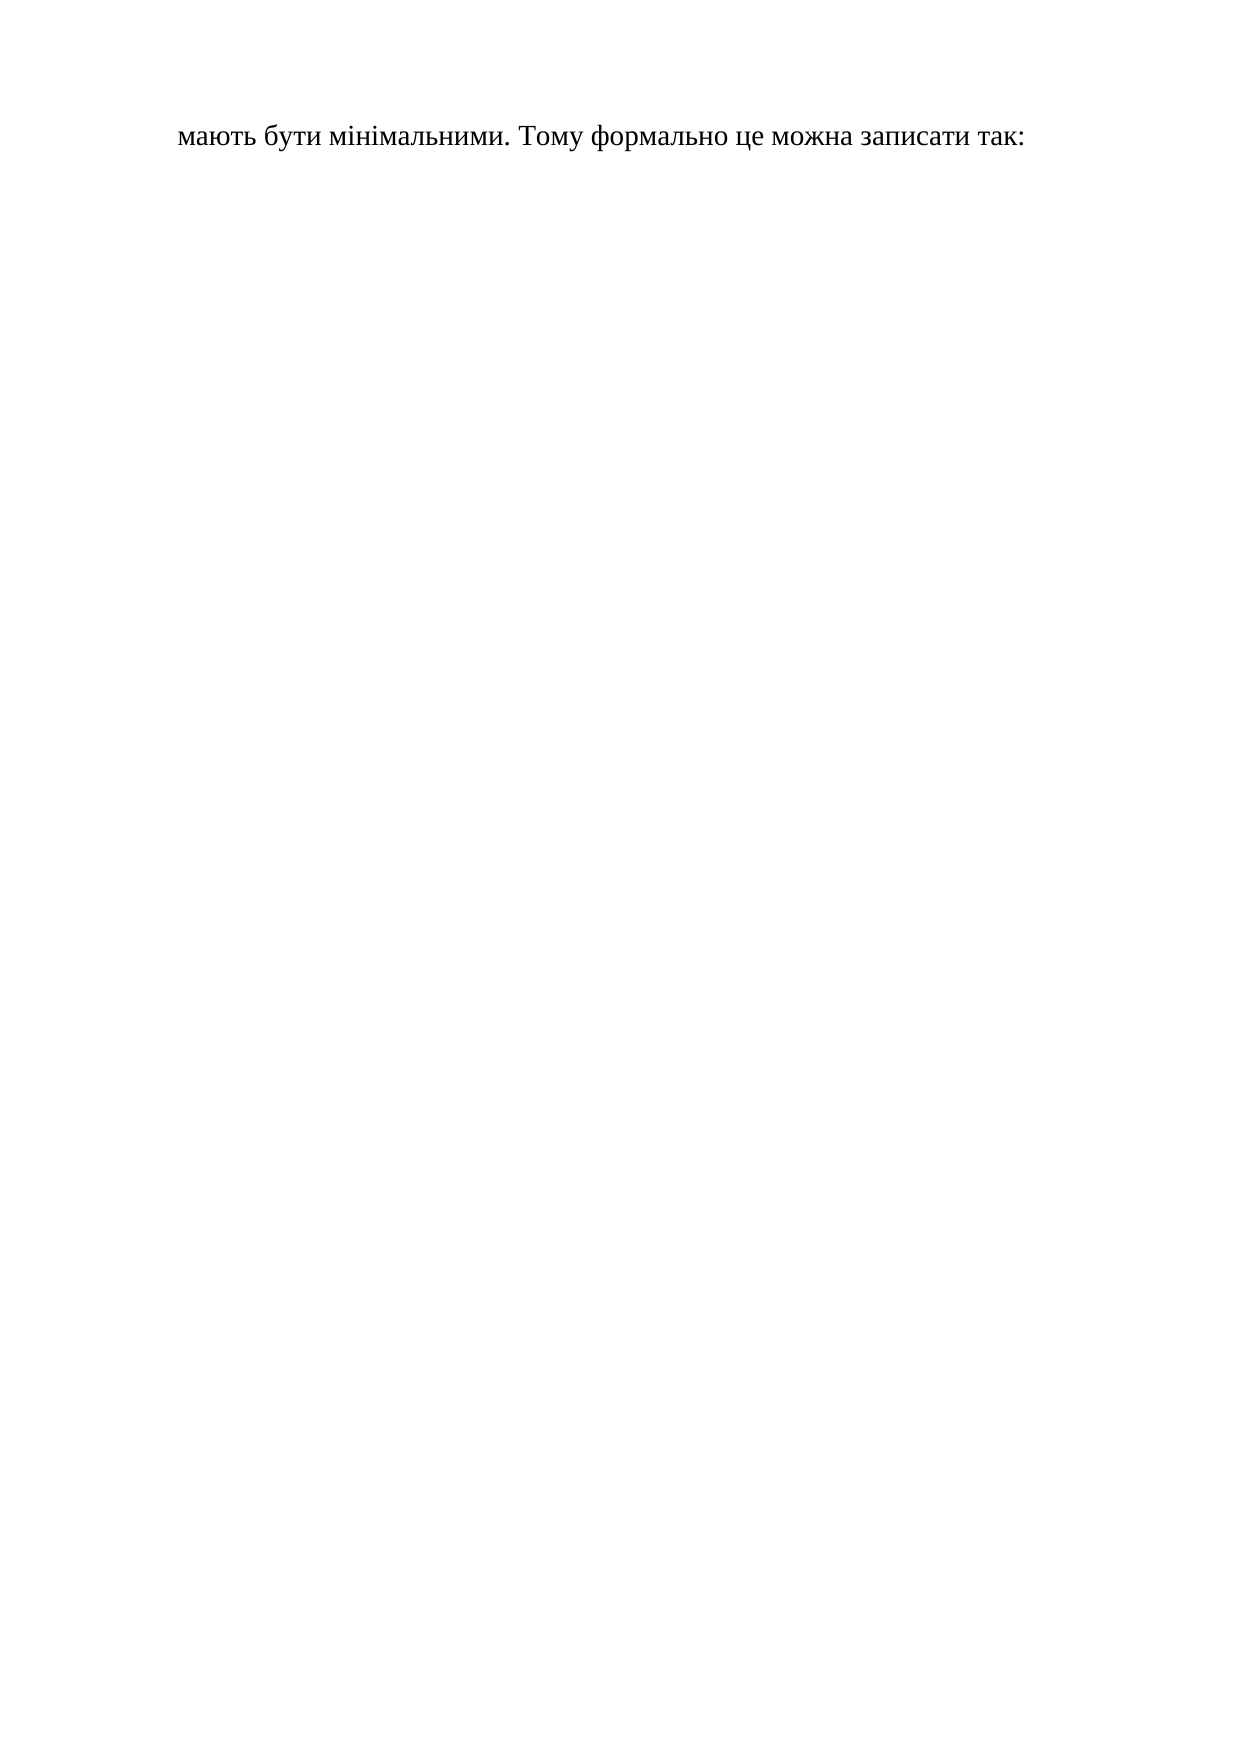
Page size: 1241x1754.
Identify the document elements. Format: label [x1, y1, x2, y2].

text [177, 118, 1152, 152]
